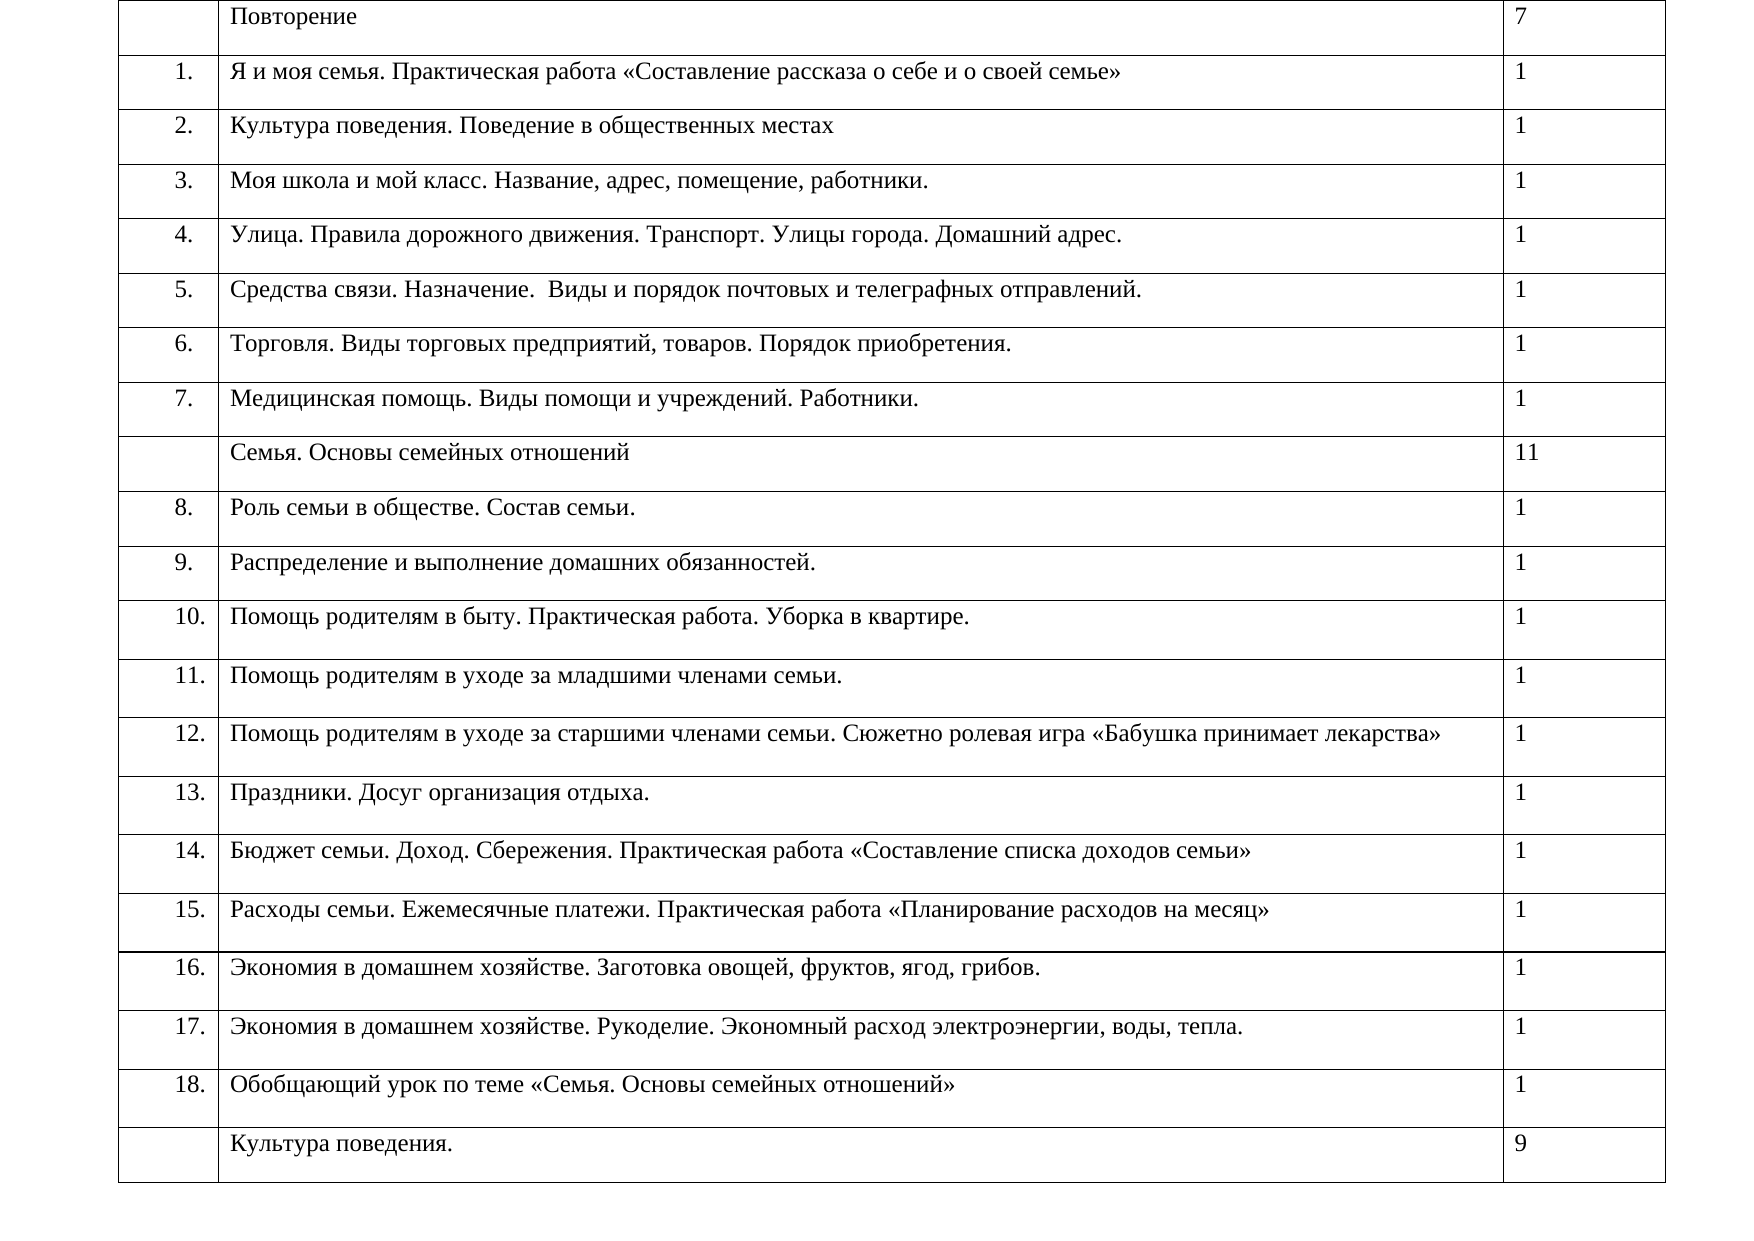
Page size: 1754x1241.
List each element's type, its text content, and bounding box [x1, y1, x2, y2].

table_cell Помощь родителям в быту. Практическая работа. Уборка в квартире. [219, 601, 1503, 659]
table_cell 9 [1504, 1128, 1665, 1182]
table_cell [119, 777, 218, 834]
table_cell 1 [1504, 274, 1665, 327]
table_cell Праздники. Досуг организация отдыха. [219, 777, 1503, 834]
table_cell 1 [1504, 110, 1665, 164]
table_cell [119, 383, 218, 436]
table_cell [119, 165, 218, 218]
table_cell 1 [1504, 953, 1665, 1010]
table_cell [119, 1011, 218, 1068]
table_cell [119, 1, 218, 55]
table_cell 11 [1504, 437, 1665, 491]
table_cell Культура поведения. Поведение в общественных местах [219, 110, 1503, 164]
table_cell Торговля. Виды торговых предприятий, товаров. Порядок приобретения. [219, 328, 1503, 382]
table_cell 1 [1504, 56, 1665, 109]
table_cell 1 [1504, 328, 1665, 382]
table_cell Роль семьи в обществе. Состав семьи. [219, 492, 1503, 546]
table_cell Семья. Основы семейных отношений [219, 437, 1503, 491]
table_cell 1 [1504, 547, 1665, 600]
table_cell 7 [1504, 1, 1665, 55]
table_cell 1 [1504, 1011, 1665, 1068]
table_cell [119, 1128, 218, 1182]
table_cell [119, 953, 218, 1010]
table_cell Экономия в домашнем хозяйстве. Заготовка овощей, фруктов, ягод, грибов. [219, 953, 1503, 1010]
table_cell [119, 601, 218, 659]
table_cell Помощь родителям в уходе за старшими членами семьи. Сюжетно ролевая игра «Бабушка принимает лекарства» [219, 718, 1503, 776]
table_cell [119, 492, 218, 546]
table_cell [119, 328, 218, 382]
table_cell [119, 660, 218, 717]
table_cell [119, 835, 218, 893]
table_cell 1 [1504, 383, 1665, 436]
table_cell Бюджет семьи. Доход. Сбережения. Практическая работа «Составление списка доходов семьи» [219, 835, 1503, 893]
table_cell [119, 56, 218, 109]
table_cell Моя школа и мой класс. Название, адрес, помещение, работники. [219, 165, 1503, 218]
table_cell [119, 718, 218, 776]
table_cell 1 [1504, 835, 1665, 893]
table_cell 1 [1504, 219, 1665, 273]
table_cell 1 [1504, 601, 1665, 659]
table_cell 1 [1504, 894, 1665, 951]
table_cell Я и моя семья. Практическая работа «Составление рассказа о себе и о своей семье» [219, 56, 1503, 109]
table_cell Экономия в домашнем хозяйстве. Рукоделие. Экономный расход электроэнергии, воды, тепла. [219, 1011, 1503, 1068]
table_cell 1 [1504, 660, 1665, 717]
table_cell [119, 1070, 218, 1127]
table_cell 1 [1504, 718, 1665, 776]
table_cell 1 [1504, 777, 1665, 834]
table_cell Улица. Правила дорожного движения. Транспорт. Улицы города. Домашний адрес. [219, 219, 1503, 273]
table_cell Обобщающий урок по теме «Семья. Основы семейных отношений» [219, 1070, 1503, 1127]
table_cell [119, 219, 218, 273]
table_cell [119, 547, 218, 600]
table_cell 1 [1504, 492, 1665, 546]
table_cell Средства связи. Назначение. Виды и порядок почтовых и телеграфных отправлений. [219, 274, 1503, 327]
table_cell [119, 274, 218, 327]
table_cell Расходы семьи. Ежемесячные платежи. Практическая работа «Планирование расходов на месяц» [219, 894, 1503, 951]
table_cell [119, 437, 218, 491]
table_cell [119, 110, 218, 164]
table_cell Помощь родителям в уходе за младшими членами семьи. [219, 660, 1503, 717]
table_cell [119, 894, 218, 951]
table_cell Повторение [219, 1, 1503, 55]
table_cell Медицинская помощь. Виды помощи и учреждений. Работники. [219, 383, 1503, 436]
table_cell Распределение и выполнение домашних обязанностей. [219, 547, 1503, 600]
table_cell Культура поведения. [219, 1128, 1503, 1182]
table_cell 1 [1504, 165, 1665, 218]
table_cell 1 [1504, 1070, 1665, 1127]
